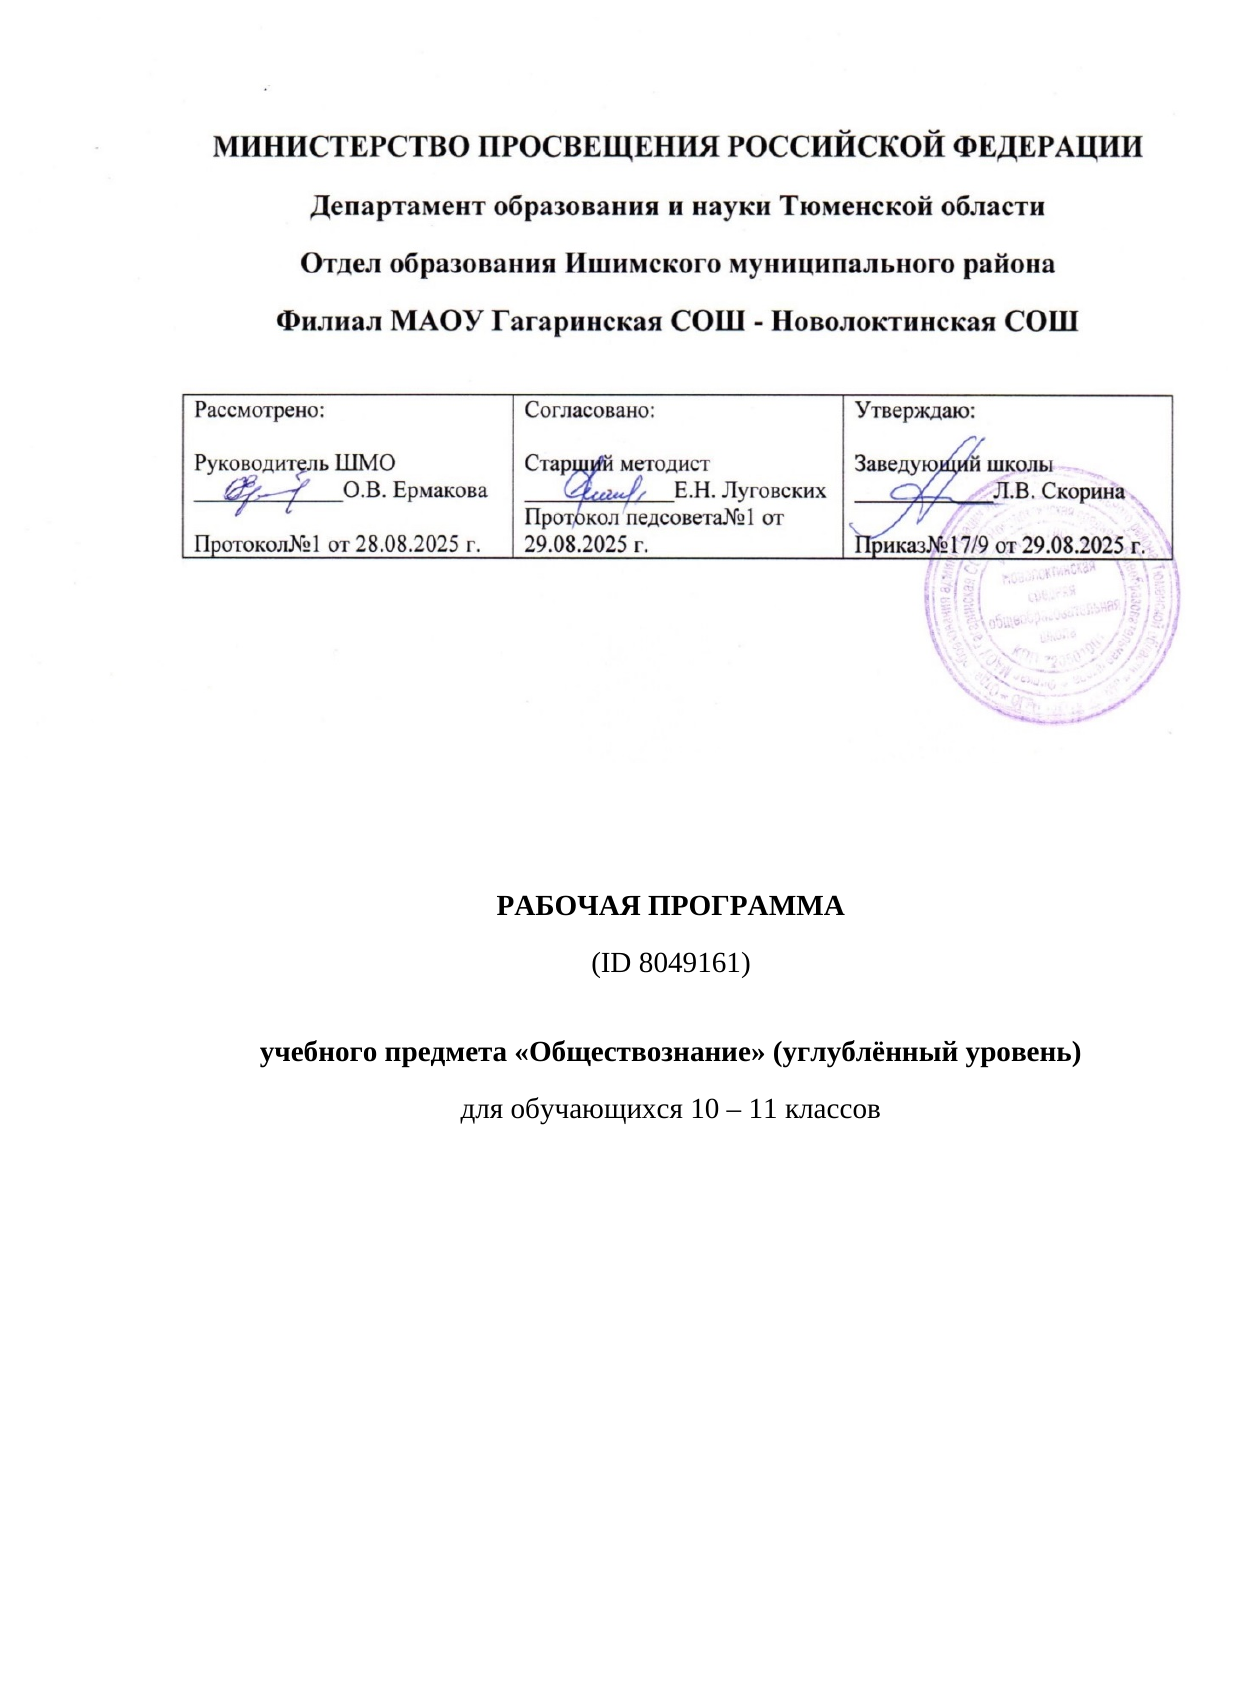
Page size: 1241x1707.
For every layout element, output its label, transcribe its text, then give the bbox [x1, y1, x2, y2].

picture [12, 17, 1229, 763]
text РАБОЧАЯ ПРОГРАММА [190, 888, 1152, 921]
text (ID 8049161) [190, 945, 1152, 978]
text учебного предмета «Обществознание» (углублённый уровень) [190, 1034, 1152, 1067]
text для обучающихся 10 – 11 классов [190, 1091, 1152, 1124]
